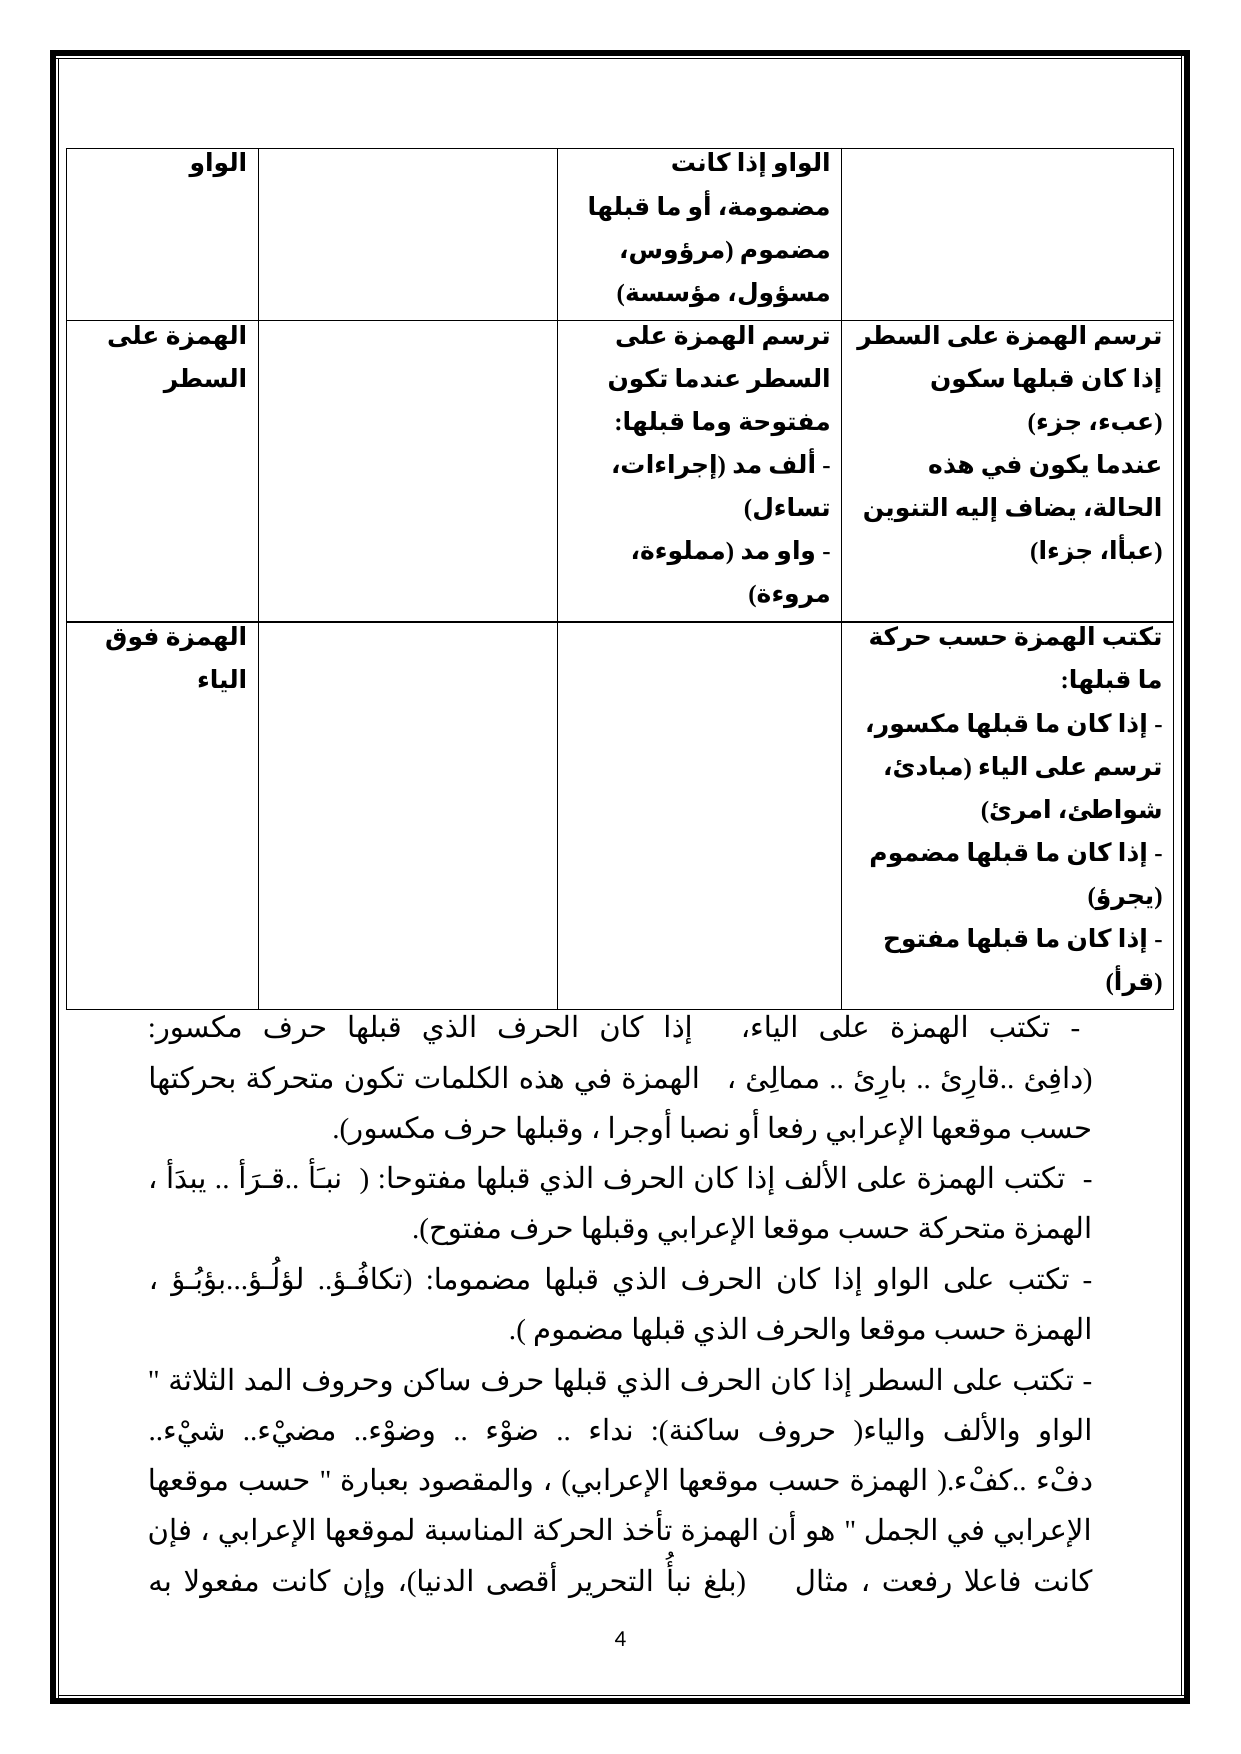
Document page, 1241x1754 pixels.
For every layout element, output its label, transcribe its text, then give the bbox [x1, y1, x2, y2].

table_cell ترسم الهمزة على السطر عندما تكون مفتوحة وما قبلها: - ألف مد (إجراءات، تساءل) - واو مد (مملوءة، مروءة) [558, 321, 841, 621]
table_cell [842, 149, 1173, 320]
table_cell تكتب الهمزة حسب حركة ما قبلها: - إذا كان ما قبلها مكسور، ترسم على الياء (مبادئ، شواطئ، امرئ) - إذا كان ما قبلها مضموم (يجرؤ) - إذا كان ما قبلها مفتوح (قرأ) [842, 623, 1173, 1009]
table_cell [259, 623, 557, 1009]
table_cell [259, 149, 557, 320]
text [147, 1363, 1093, 1597]
table_cell الهمزة فوق الياء [67, 623, 258, 1009]
text - تكتب الهمزة على الألف إذا كان الحرف الذي قبلها مفتوحا: ( نبـَأ ..قـرَأ .. يبدَأ ، الهمزة متحركة حسب موقعا الإعرابي وقبلها حرف مفتوح). [147, 1161, 1093, 1245]
table_cell [558, 623, 841, 1009]
text - تكتب على الواو إذا كان الحرف الذي قبلها مضموما: (تكافُـؤ.. لؤلُـؤ...بؤبُـؤ ، الهمزة حسب موقعا والحرف الذي قبلها مضموم ). [147, 1262, 1093, 1346]
table_cell الهمزة على السطر [67, 321, 258, 621]
table_cell الهمزة فوق الواو [67, 149, 258, 320]
table_cell [259, 321, 557, 621]
table_cell تكتب الهمزة على الواو إذا كانت مضمومة، أو ما قبلها مضموم (مرؤوس، مسؤول، مؤسسة) [558, 149, 841, 320]
text - تكتب الهمزة على الياء، إذا كان الحرف الذي قبلها حرف مكسور: (دافِئ ..قارِئ .. بارِئ .. ممالِئ ، الهمزة في هذه الكلمات تكون متحركة بحركتها حسب موقعها الإعرابي رفعا أو نصبا أوجرا ، وقبلها حرف مكسور). [147, 1010, 1093, 1144]
table_cell ترسم الهمزة على السطر إذا كان قبلها سكون (عبء، جزء) عندما يكون في هذه الحالة، يضاف إليه التنوين (عبأا، جزءا) [842, 321, 1173, 621]
